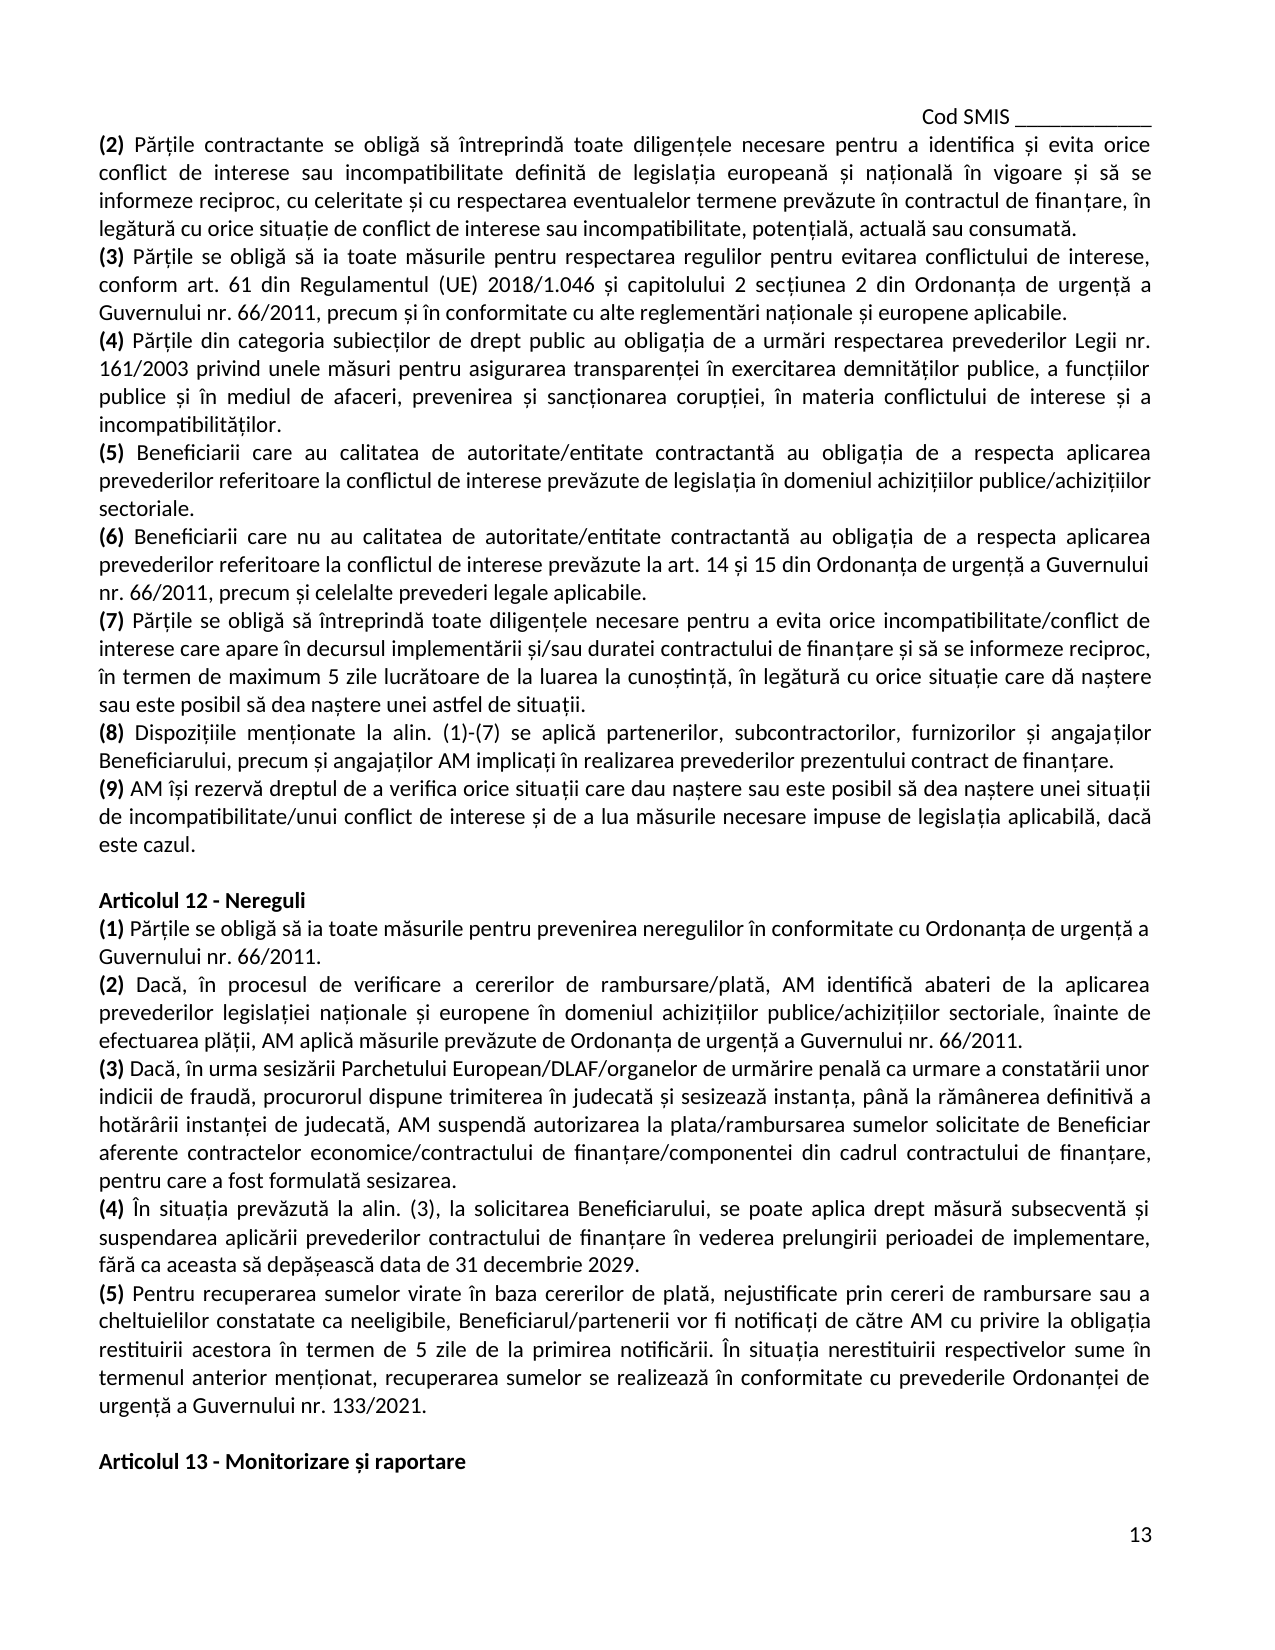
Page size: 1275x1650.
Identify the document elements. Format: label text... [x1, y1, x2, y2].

text Articolul 13 - Monitorizare şi raportare [98, 1447, 1152, 1475]
text Articolul 12 - Nereguli [98, 886, 1152, 914]
text (7) Părţile se obligă să întreprindă toate diligenţele necesare pentru a evita orice incompatibilitate/conflict de interese care apare în decursul implementării şi/sau duratei contractului de finanţare şi să se informeze reciproc, în termen de maximum 5 zile lucrătoare de la luarea la cunoştinţă, în legătură cu orice situaţie care dă naştere sau este posibil să dea naştere unei astfel de situaţii. [98, 606, 1152, 718]
text (3) Dacă, în urma sesizării Parchetului European/DLAF/organelor de urmărire penală ca urmare a constatării unor indicii de fraudă, procurorul dispune trimiterea în judecată şi sesizează instanţa, până la rămânerea definitivă a hotărârii instanţei de judecată, AM suspendă autorizarea la plata/rambursarea sumelor solicitate de Beneficiar aferente contractelor economice/contractului de finanţare/componentei din cadrul contractului de finanţare, pentru care a fost formulată sesizarea. [98, 1054, 1152, 1194]
text (5) Pentru recuperarea sumelor virate în baza cererilor de plată, nejustificate prin cereri de rambursare sau a cheltuielilor constatate ca neeligibile, Beneficiarul/partenerii vor fi notificaţi de către AM cu privire la obligaţia restituirii acestora în termen de 5 zile de la primirea notificării. În situaţia nerestituirii respectivelor sume în termenul anterior menţionat, recuperarea sumelor se realizează în conformitate cu prevederile Ordonanței de urgență a Guvernului nr. 133/2021. [98, 1279, 1152, 1419]
text (6) Beneficiarii care nu au calitatea de autoritate/entitate contractantă au obligaţia de a respecta aplicarea prevederilor referitoare la conflictul de interese prevăzute la art. 14 şi 15 din Ordonanța de urgență a Guvernului nr. 66/2011, precum și celelalte prevederi legale aplicabile. [98, 522, 1152, 606]
text (3) Părţile se obligă să ia toate măsurile pentru respectarea regulilor pentru evitarea conflictului de interese, conform art. 61 din Regulamentul (UE) 2018/1.046 şi capitolului 2 secţiunea 2 din Ordonanţa de urgenţă a Guvernului nr. 66/2011, precum și în conformitate cu alte reglementări naționale și europene aplicabile. [98, 242, 1152, 326]
text (2) Părţile contractante se obligă să întreprindă toate diligenţele necesare pentru a identifica şi evita orice conflict de interese sau incompatibilitate definită de legislaţia europeană şi naţională în vigoare şi să se informeze reciproc, cu celeritate şi cu respectarea eventualelor termene prevăzute în contractul de finanţare, în legătură cu orice situaţie de conflict de interese sau incompatibilitate, potenţială, actuală sau consumată. [98, 130, 1152, 242]
text (2) Dacă, în procesul de verificare a cererilor de rambursare/plată, AM identifică abateri de la aplicarea prevederilor legislaţiei naţionale şi europene în domeniul achiziţiilor publice/achiziţiilor sectoriale, înainte de efectuarea plăţii, AM aplică măsurile prevăzute de Ordonanţa de urgenţă a Guvernului nr. 66/2011. [98, 970, 1152, 1054]
text (4) În situaţia prevăzută la alin. (3), la solicitarea Beneficiarului, se poate aplica drept măsură subsecventă şi suspendarea aplicării prevederilor contractului de finanţare în vederea prelungirii perioadei de implementare, fără ca aceasta să depăşească data de 31 decembrie 2029. [98, 1194, 1152, 1279]
text (8) Dispoziţiile menţionate la alin. (1)-(7) se aplică partenerilor, subcontractorilor, furnizorilor şi angajaţilor Beneficiarului, precum şi angajaţilor AM implicaţi în realizarea prevederilor prezentului contract de finanţare. [98, 718, 1152, 774]
text (5) Beneficiarii care au calitatea de autoritate/entitate contractantă au obligaţia de a respecta aplicarea prevederilor referitoare la conflictul de interese prevăzute de legislaţia în domeniul achiziţiilor publice/achiziţiilor sectoriale. [98, 438, 1152, 522]
text (4) Părţile din categoria subiecţilor de drept public au obligaţia de a urmări respectarea prevederilor Legii nr. 161/2003 privind unele măsuri pentru asigurarea transparenței în exercitarea demnităților publice, a funcțiilor publice și în mediul de afaceri, prevenirea și sancționarea corupției, în materia conflictului de interese și a incompatibilităților. [98, 326, 1152, 438]
text (1) Părțile se obligă să ia toate măsurile pentru prevenirea neregulilor în conformitate cu Ordonanța de urgență a Guvernului nr. 66/2011. [98, 914, 1152, 970]
text (9) AM îşi rezervă dreptul de a verifica orice situaţii care dau naştere sau este posibil să dea naştere unei situaţii de incompatibilitate/unui conflict de interese şi de a lua măsurile necesare impuse de legislaţia aplicabilă, dacă este cazul. [98, 774, 1152, 858]
